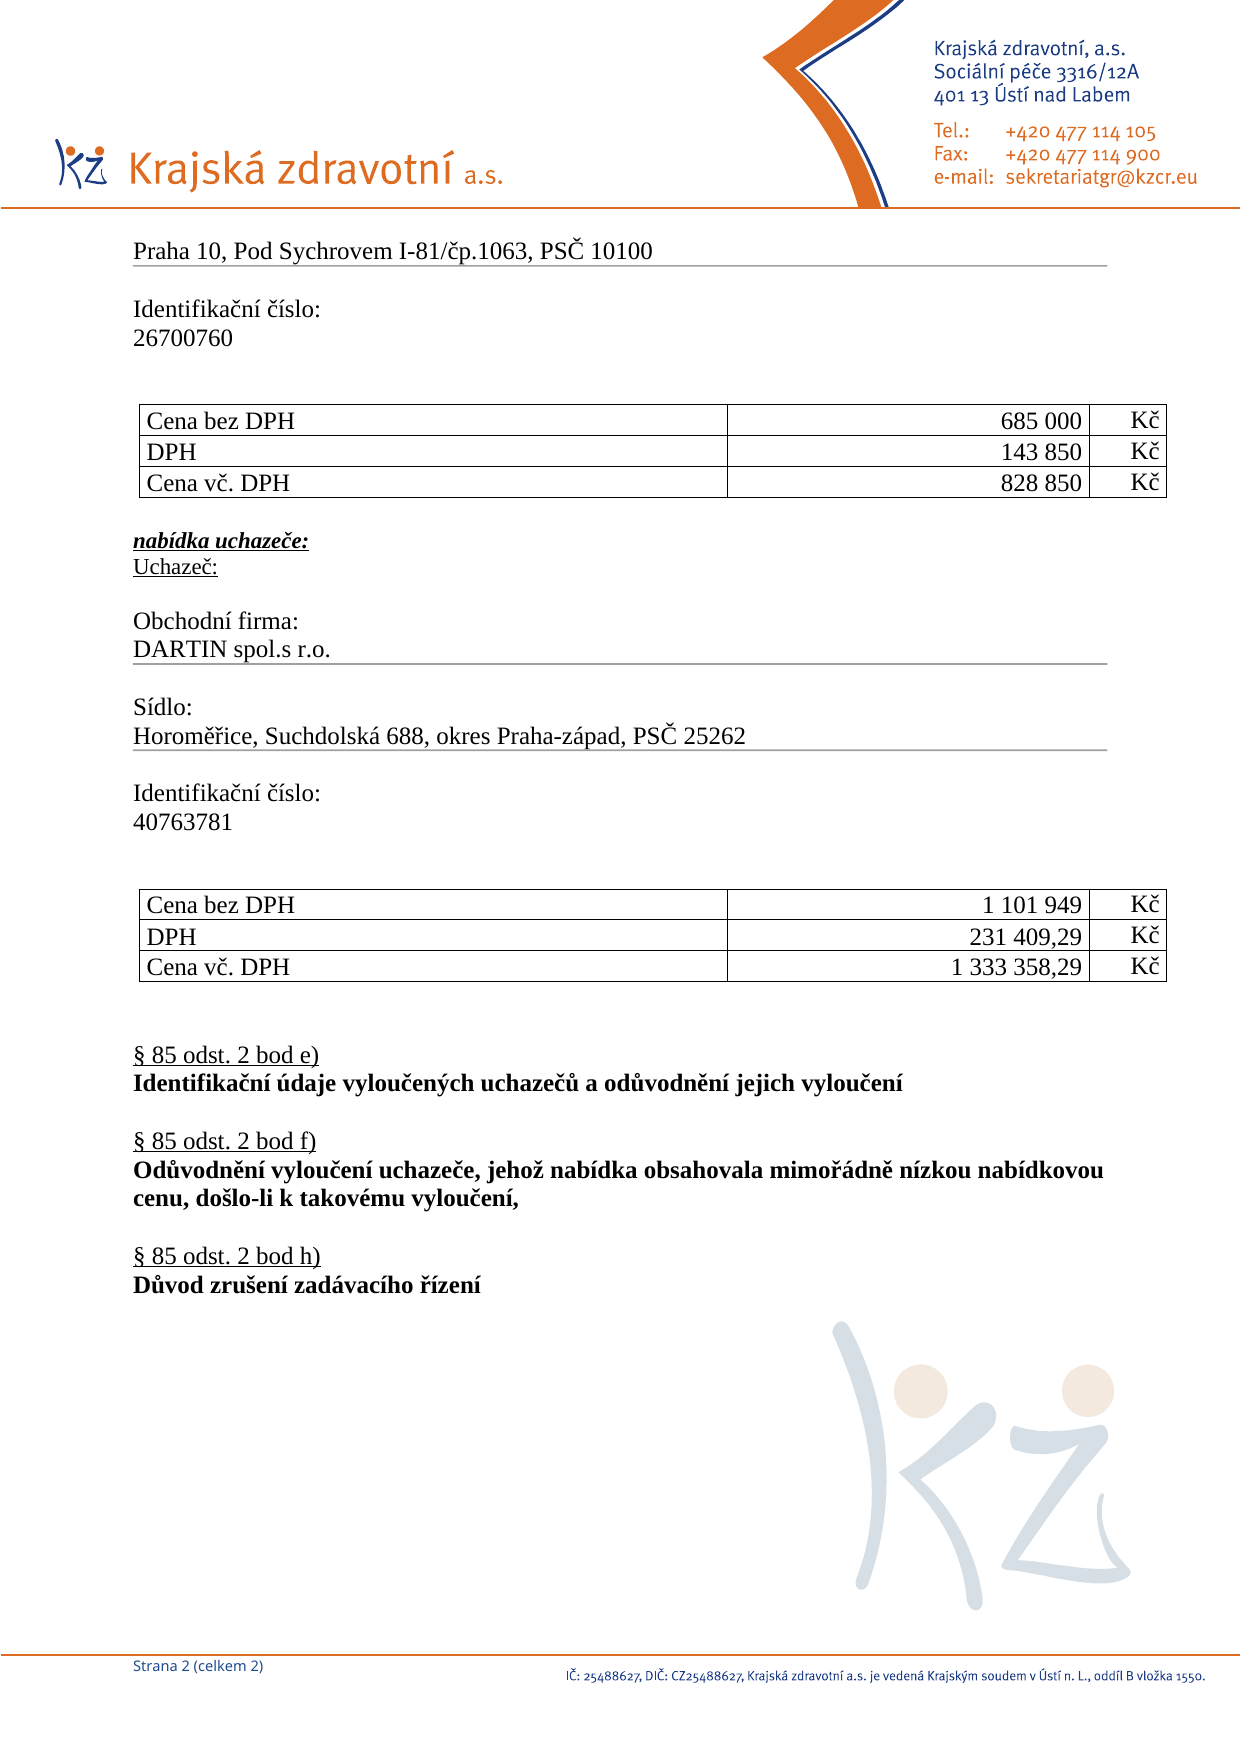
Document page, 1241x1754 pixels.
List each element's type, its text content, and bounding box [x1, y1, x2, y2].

text Obchodní firma: [133, 606, 1107, 634]
text Praha 10, Pod Sychrovem I-81/čp.1063, PSČ 10100 [133, 236, 1107, 265]
text Odůvodnění vyloučení uchazeče, jehož nabídka obsahovala mimořádně nízkou nabídkovou cenu, došlo-li k takovému vyloučení, [133, 1155, 1107, 1212]
table_cell 1 333 358,29 [728, 951, 1089, 981]
table_header 1 101 949 [728, 890, 1089, 919]
text Důvod zrušení zadávacího řízení [133, 1270, 1107, 1298]
text DARTIN spol.s r.o. [133, 634, 1107, 663]
text 40763781 [133, 807, 1107, 836]
table_cell 828 850 [728, 467, 1089, 497]
table_cell Cena vč. DPH [140, 467, 727, 497]
table_cell Kč [1090, 467, 1166, 497]
table_cell DPH [140, 436, 727, 466]
table_cell Kč [1090, 951, 1166, 981]
table_cell DPH [140, 920, 727, 950]
text nabídka uchazeče: [133, 527, 1107, 553]
text 26700760 [133, 323, 1107, 351]
text Horoměřice, Suchdolská 688, okres Praha-západ, PSČ 25262 [133, 721, 1107, 749]
table_cell 143 850 [728, 436, 1089, 466]
table_cell Cena vč. DPH [140, 951, 727, 981]
table_cell 231 409,29 [728, 920, 1089, 950]
text § 85 odst. 2 bod f) [133, 1126, 1107, 1155]
text Identifikační údaje vyloučených uchazečů a odůvodnění jejich vyloučení [133, 1068, 1107, 1097]
table_header Kč [1090, 405, 1166, 435]
table_header Cena bez DPH [140, 890, 727, 919]
text Sídlo: [133, 692, 1107, 721]
table_header 685 000 [728, 405, 1089, 435]
table_cell Kč [1090, 436, 1166, 466]
text Identifikační číslo: [133, 778, 1107, 807]
text Identifikační číslo: [133, 294, 1107, 323]
text § 85 odst. 2 bod h) [133, 1241, 1107, 1270]
table_header Kč [1090, 890, 1166, 919]
text § 85 odst. 2 bod e) [133, 1040, 1107, 1068]
table_cell Kč [1090, 920, 1166, 950]
table_header Cena bez DPH [140, 405, 727, 435]
text Uchazeč: [133, 553, 1107, 579]
